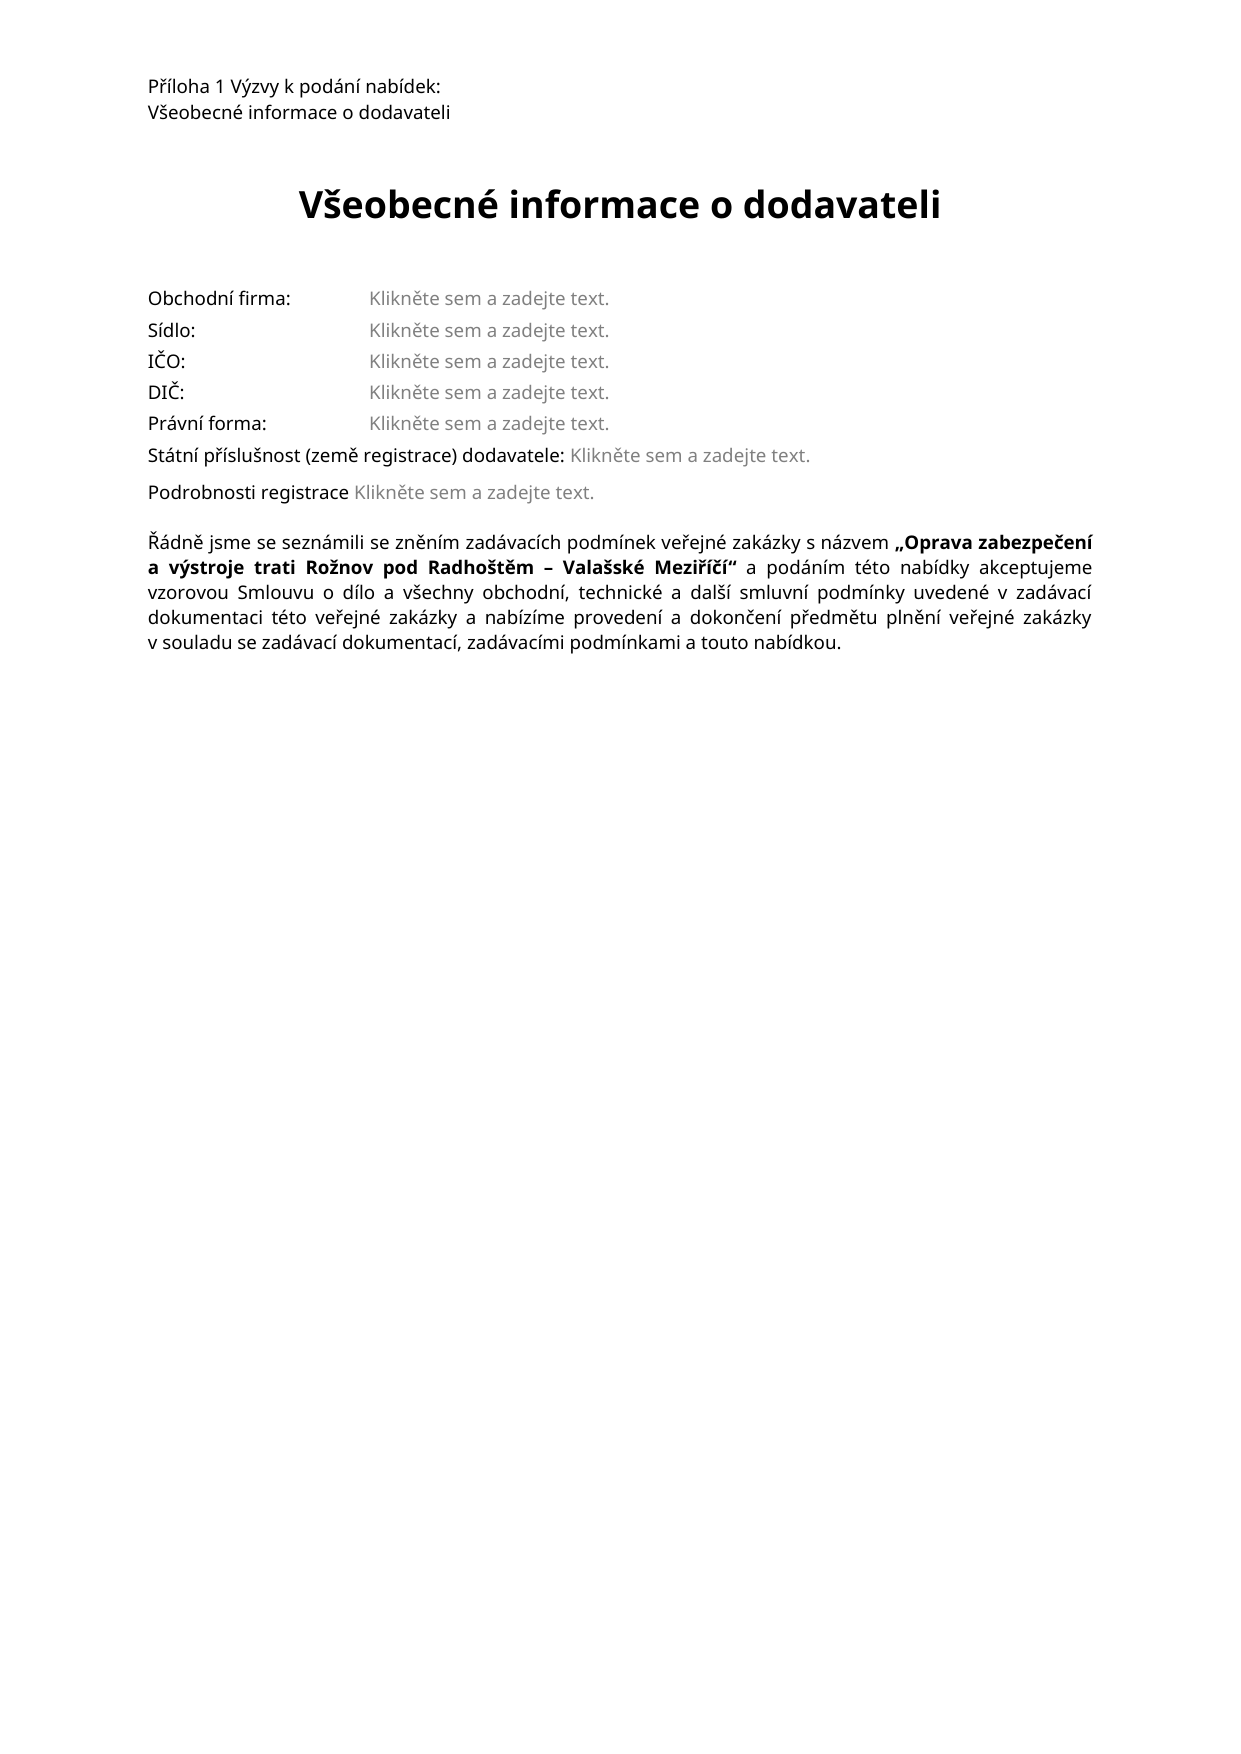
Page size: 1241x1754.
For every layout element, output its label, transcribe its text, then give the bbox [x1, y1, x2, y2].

text Státní příslušnost (země registrace) dodavatele: [148, 442, 1093, 467]
title Všeobecné informace o dodavateli [148, 178, 1093, 229]
text IČO: [148, 348, 1093, 373]
text Obchodní firma: [148, 286, 1093, 311]
text Podrobnosti registrace [148, 479, 1093, 504]
text DIČ: [148, 379, 1093, 404]
text Právní forma: [148, 411, 1093, 436]
text Sídlo: [148, 317, 1093, 342]
text Řádně jsme se seznámili se zněním zadávacích podmínek veřejné zakázky s názvem „Oprava zabezpečení a výstroje trati Rožnov pod Radhoštěm – Valašské Meziříčí“ a podáním této nabídky akceptujeme vzorovou Smlouvu o dílo a všechny obchodní, technické a další smluvní podmínky uvedené v zadávací dokumentaci této veřejné zakázky a nabízíme provedení a dokončení předmětu plnění veřejné zakázky v souladu se zadávací dokumentací, zadávacími podmínkami a touto nabídkou. [148, 529, 1093, 654]
